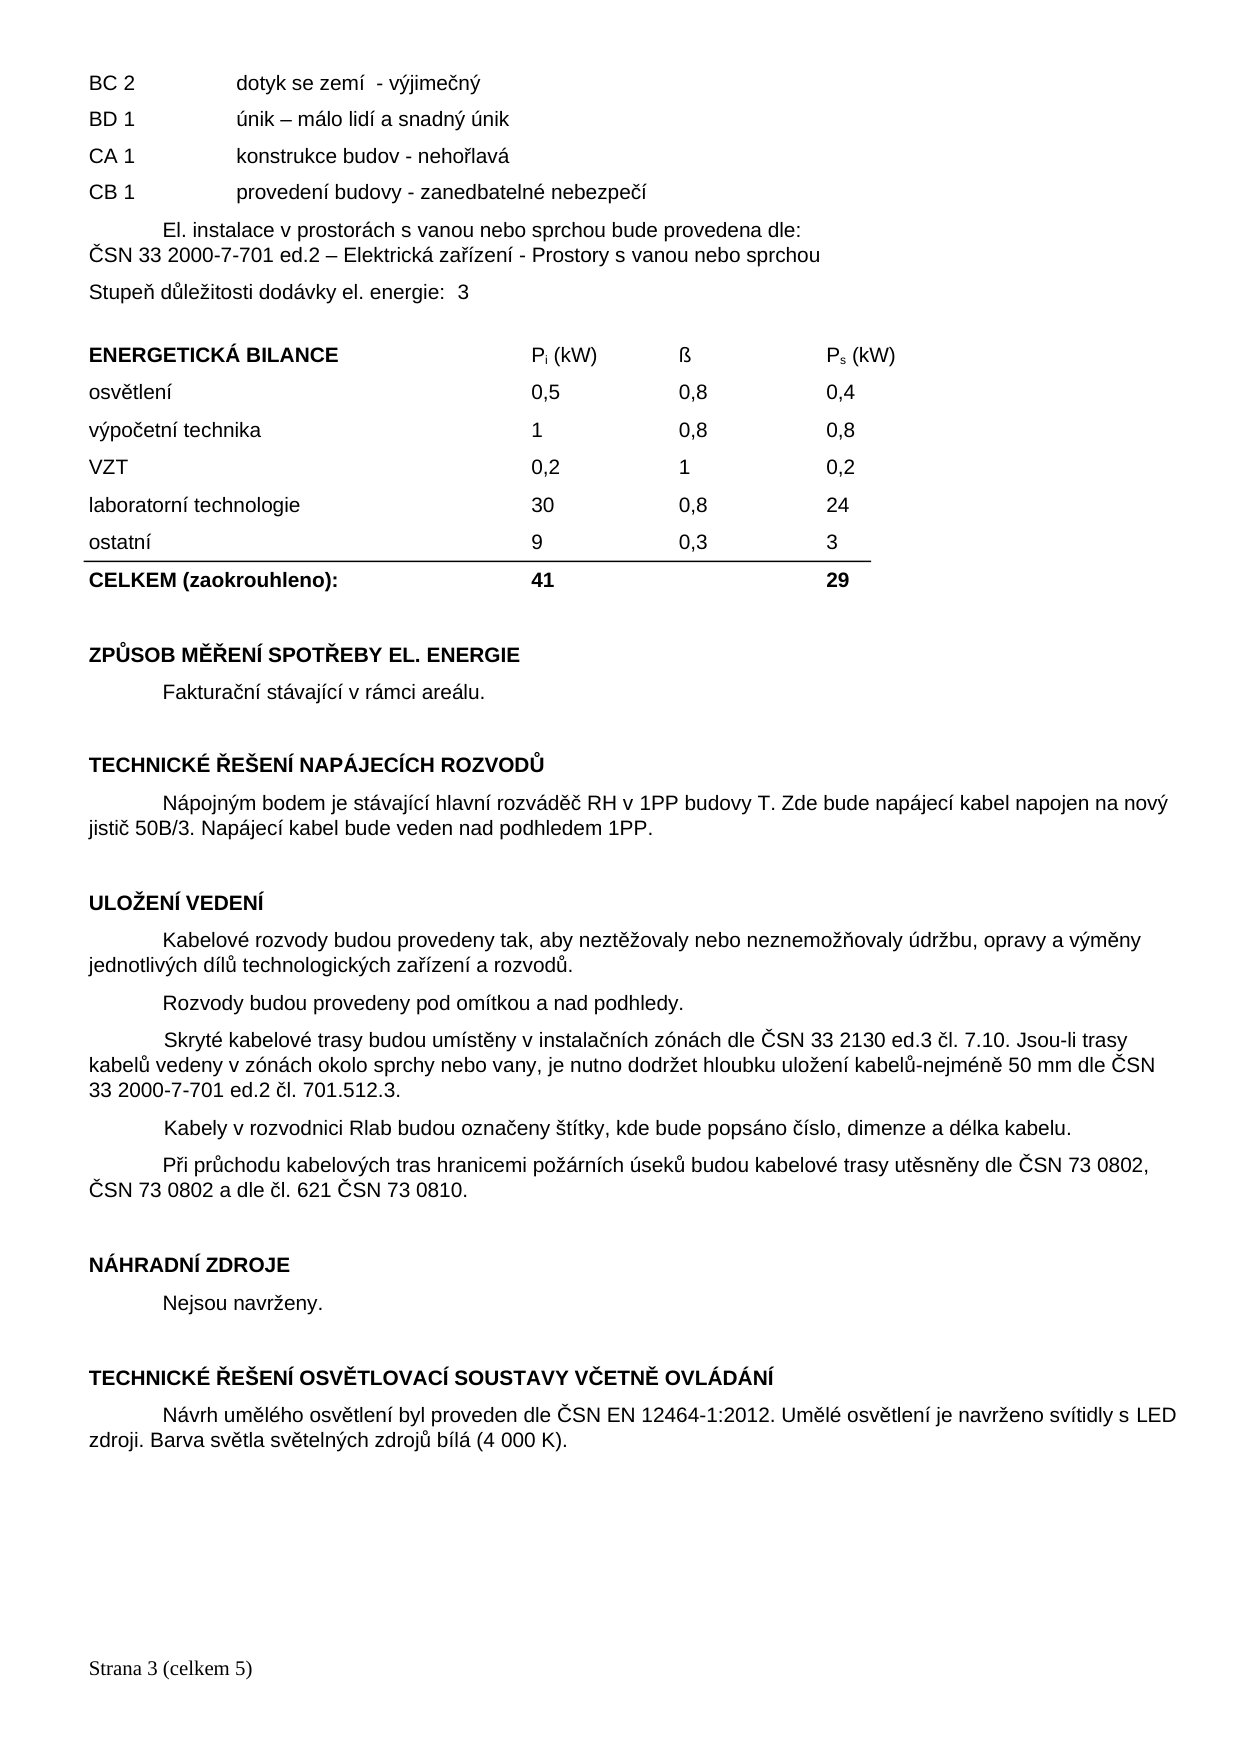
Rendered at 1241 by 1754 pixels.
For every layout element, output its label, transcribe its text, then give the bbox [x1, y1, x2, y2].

text El. instalace v prostorách s vanou nebo sprchou bude provedena dle: ČSN 33 2000-7-701 ed.2 – Elektrická zařízení - Prostory s vanou nebo sprchou [89, 217, 1181, 267]
text CB 1 provedení budovy - zanedbatelné nebezpečí [89, 180, 1181, 204]
text VZT 0,2 1 0,2 [89, 454, 1181, 479]
text Návrh umělého osvětlení byl proveden dle ČSN EN 12464-1:2012. Umělé osvětlení je navrženo svítidly s LED zdroji. Barva světla světelných zdrojů bílá (4 000 K). [89, 1402, 1181, 1452]
text CA 1 konstrukce budov - nehořlavá [89, 144, 1181, 168]
text Skryté kabelové trasy budou umístěny v instalačních zónách dle ČSN 33 2130 ed.3 čl. 7.10. Jsou-li trasy kabelů vedeny v zónách okolo sprchy nebo vany, je nutno dodržet hloubku uložení kabelů-nejméně dle ČSN 33 2000-7-701 ed.2 čl. 701.512.3. [89, 1027, 1181, 1102]
text osvětlení 0,5 0,8 0,4 [89, 379, 1181, 404]
text laboratorní technologie 30 0,8 24 [89, 492, 1181, 517]
text Uložení vedení [89, 889, 1181, 914]
text Technické řešení napájecích rozvodů [89, 753, 1181, 777]
text Energetická bilance Pi (kW) ß Ps (kW) [89, 342, 1181, 367]
text Rozvody budou provedeny pod omítkou a nad podhledy. [89, 989, 1181, 1014]
text CELKEM (zaokrouhleno): 41 29 [89, 567, 1181, 592]
text Při průchodu kabelových tras hranicemi požárních úseků budou kabelové trasy utěsněny dle ČSN 73 0802, ČSN 73 dle čl. 621 ČSN 73 0810. [89, 1152, 1181, 1202]
text Způsob měření spotřeby el. energie [89, 642, 1181, 667]
text Kabelové rozvody budou provedeny tak, aby neztěžovaly nebo neznemožňovaly údržbu, opravy a výměny jednotlivých dílů technologických zařízení a rozvodů. [89, 927, 1181, 977]
text Technické řešení osvětlovací soustavy včetně ovládání [89, 1364, 1181, 1389]
text Nejsou navrženy. [89, 1289, 1181, 1314]
text Stupeň důležitosti dodávky el. energie: 3 [89, 279, 1181, 329]
text výpočetní technika 1 0,8 0,8 [89, 417, 1181, 442]
text Nápojným bodem je stávající hlavní rozváděč RH v 1PP budovy T. Zde bude napájecí kabel napojen na nový jistič 50B/3. Napájecí kabel bude veden nad podhledem 1PP. [89, 789, 1181, 839]
text BC 2 dotyk se zemí - výjimečný [89, 71, 1181, 95]
text Kabely v rozvodnici Rlab budou označeny štítky, kde bude popsáno číslo, dimenze a délka kabelu. [89, 1114, 1181, 1139]
text Fakturační stávající v rámci areálu. [89, 679, 1181, 704]
text ostatní 9 0,3 3 [89, 529, 1181, 554]
text Náhradní zdroje [89, 1252, 1181, 1277]
text BD 1 únik – málo lidí a snadný únik [89, 107, 1181, 131]
